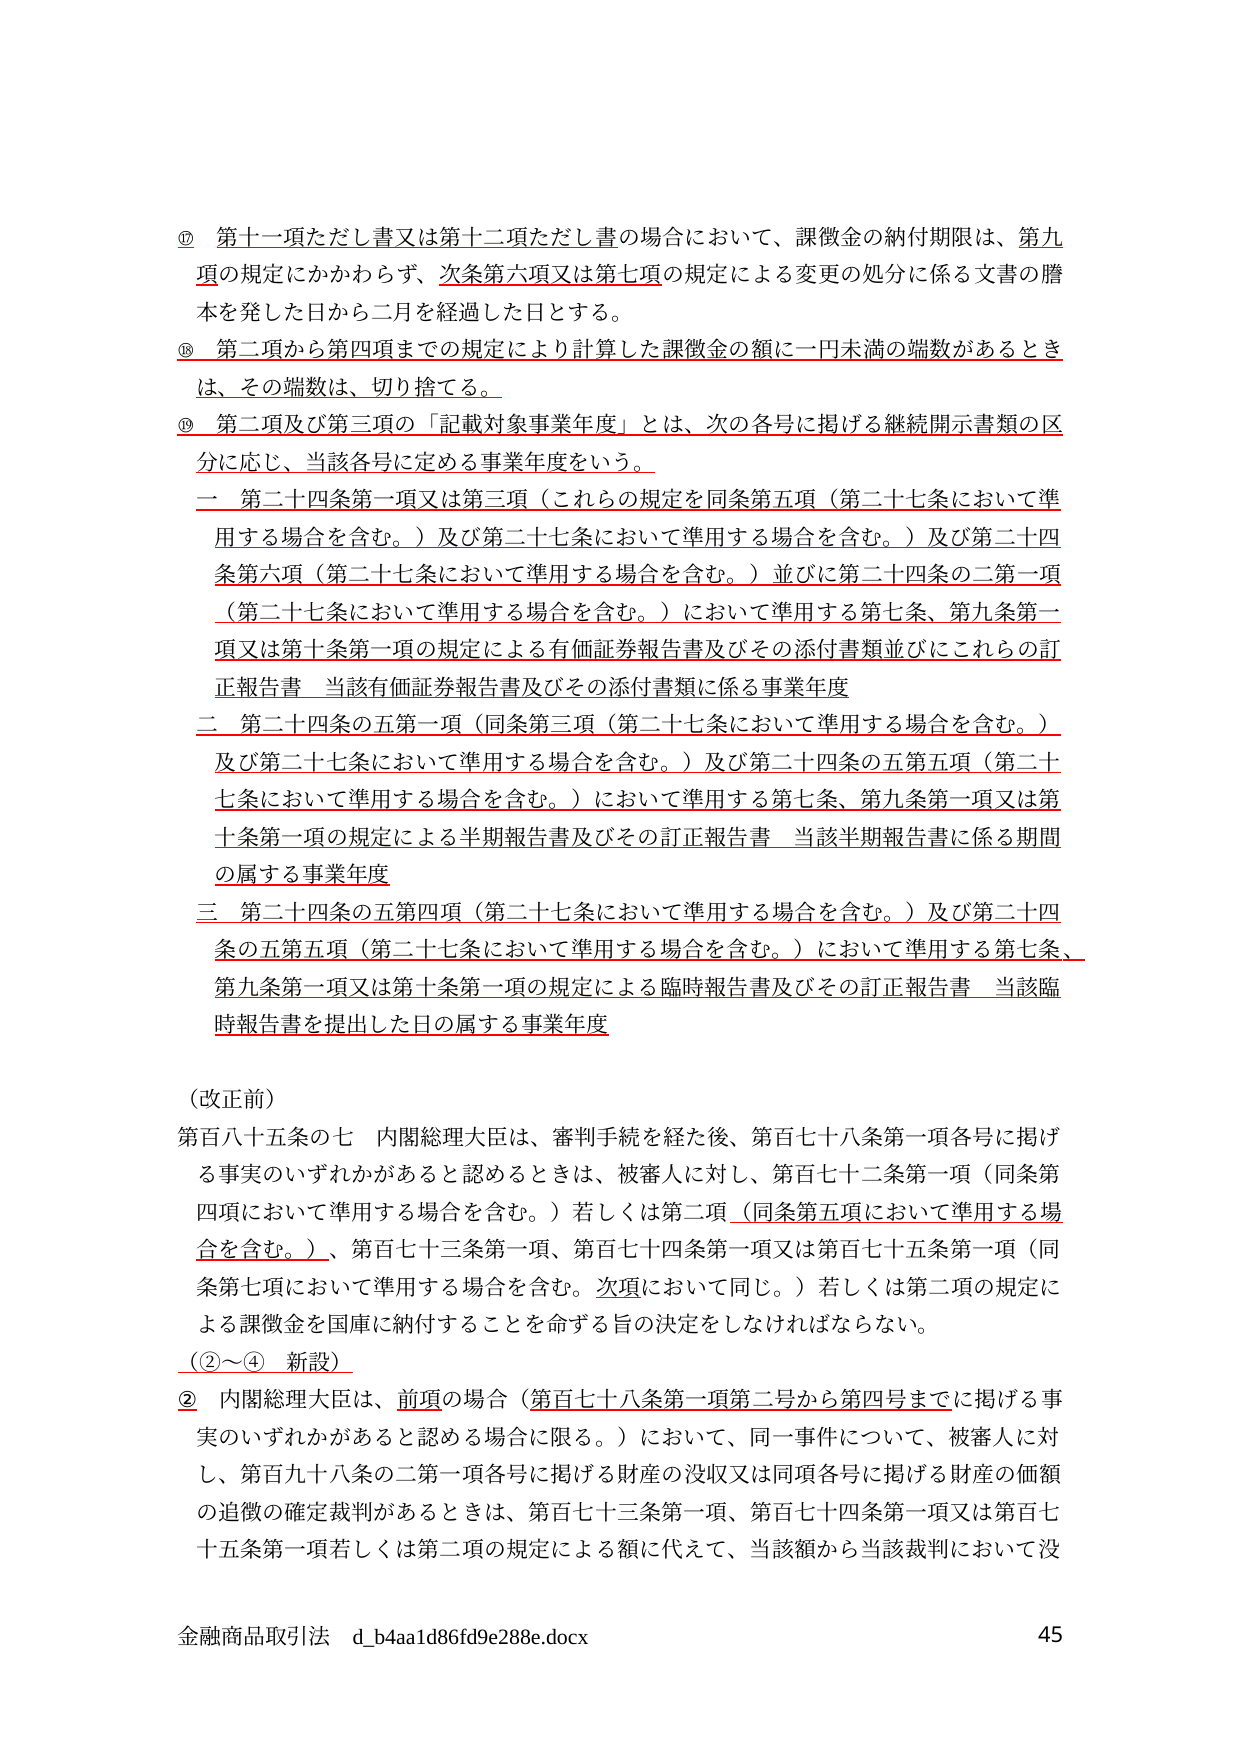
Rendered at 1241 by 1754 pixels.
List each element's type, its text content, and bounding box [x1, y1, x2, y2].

text 一 第二十四条第一項又は第三項（これらの規定を同条第五項（第二十七条において準用する場合を含む。）及び第二十七条において準用する場合を含む。）及び第二十四条第六項（第二十七条において準用する場合を含む。）並びに第二十四条の二第一項（第二十七条において準用する場合を含む。）において準用する第七条、第九条第一項又は第十条第一項の規定による有価証券報告書及びその添付書類並びにこれらの訂正報告書 当該有価証券報告書及びその添付書類に係る事業年度 [196, 479, 1063, 704]
text 三 第二十四条の五第四項（第二十七条において準用する場合を含む。）及び第二十四条の五第五項（第二十七条において準用する場合を含む。）において準用する第七条、第九条第一項又は第十条第一項の規定による臨時報告書及びその訂正報告書 当該臨時報告書を提出した日の属する事業年度 [196, 892, 1063, 1042]
text 二 第二十四条の五第一項（同条第三項（第二十七条において準用する場合を含む。）及び第二十七条において準用する場合を含む。）及び第二十四条の五第五項（第二十七条において準用する場合を含む。）において準用する第七条、第九条第一項又は第十条第一項の規定による半期報告書及びその訂正報告書 当該半期報告書に係る期間の属する事業年度 [196, 704, 1063, 892]
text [177, 1379, 1063, 1567]
text （改正前） [177, 1079, 1063, 1117]
text ⑲ 第二項及び第三項の「記載対象事業年度」とは、次の各号に掲げる継続開示書類の区分に応じ、当該各号に定める事業年度をいう。 [177, 436, 1063, 479]
text ⑲ 第二項及び第三項の「記載対象事業年度」とは、次の各号に掲げる継続開示書類の区分に応じ、当該各号に定める事業年度をいう。 [177, 404, 1063, 434]
text ⑰ 第十一項ただし書又は第十二項ただし書の場合において、課徴金の納付期限は、第九項の規定にかかわらず、次条第六項又は第七項の規定による変更の処分に係る文書の謄本を発した日から二月を経過した日とする。 [177, 217, 1063, 329]
text ⑱ 第二項から第四項までの規定により計算した課徴金の額に一円未満の端数があるときは、その端数は、切り捨てる。 [177, 329, 1063, 359]
text ⑱ 第二項から第四項までの規定により計算した課徴金の額に一円未満の端数があるときは、その端数は、切り捨てる。 [177, 361, 1063, 404]
text （②～④ 新設） [177, 1342, 1063, 1379]
text 第百八十五条の七 内閣総理大臣は、審判手続を経た後、第百七十八条第一項各号に掲げる事実のいずれかがあると認めるときは、被審人に対し、第百七十二条第一項（同条第四項において準用する場合を含む。）若しくは第二項（同条第五項において準用する場合を含む。）、第百七十三条第一項、第百七十四条第一項又は第百七十五条第一項（同条第七項において準用する場合を含む。次項において同じ。）若しくは第二項の規定による課徴金を国庫に納付することを命ずる旨の決定をしなければならない。 [177, 1117, 1063, 1342]
